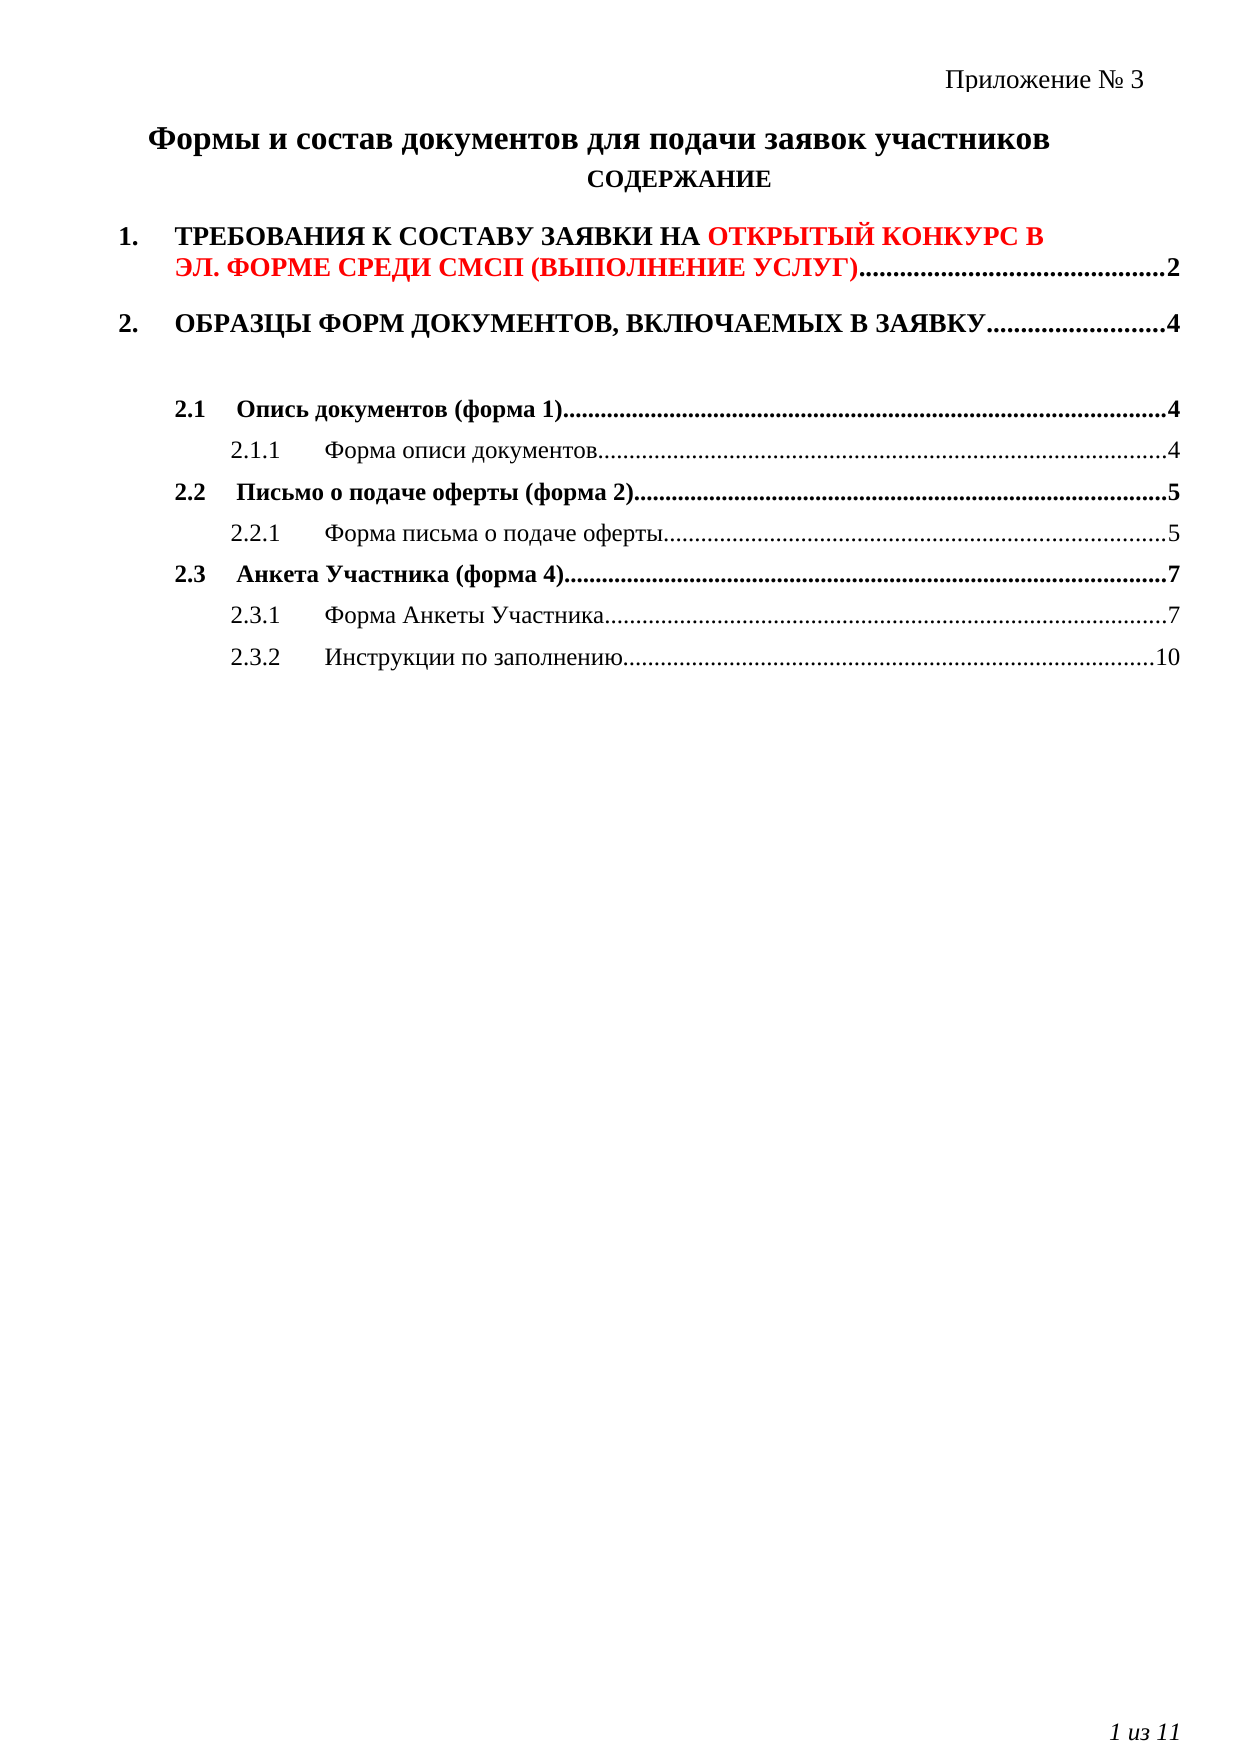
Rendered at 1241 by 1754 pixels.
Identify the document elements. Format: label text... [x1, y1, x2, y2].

text 2.2.1 Форма письма о подаче оферты 5 [230, 518, 1063, 547]
text 2.3 Анкета Участника (форма 4) 7 [174, 559, 1093, 588]
text 2.3.1 Форма Анкеты Участника 7 [230, 601, 1063, 629]
text 1. ТРЕБОВАНИЯ К СОСТАВУ ЗАЯВКИ на Открытый конкурс в эл. форме среди СМСП (Выполнение Услуг) 2 [118, 220, 1063, 282]
text 2.3.2 Инструкции по заполнению 10 [230, 642, 1063, 671]
text 2.1 Опись документов (форма 1) 4 [174, 394, 1093, 423]
text 2.2 Письмо о подаче оферты (форма 2) 5 [174, 477, 1093, 506]
text 2.1.1 Форма описи документов 4 [230, 436, 1063, 464]
list Формы и состав документов для подачи заявок участников СОДЕРЖАНИЕ [118, 118, 1181, 195]
text 2. ОБРАЗЦЫ ФОРМ ДОКУМЕНТОВ, ВКЛЮЧАЕМЫХ В ЗАЯВКУ 4 [118, 307, 1063, 338]
